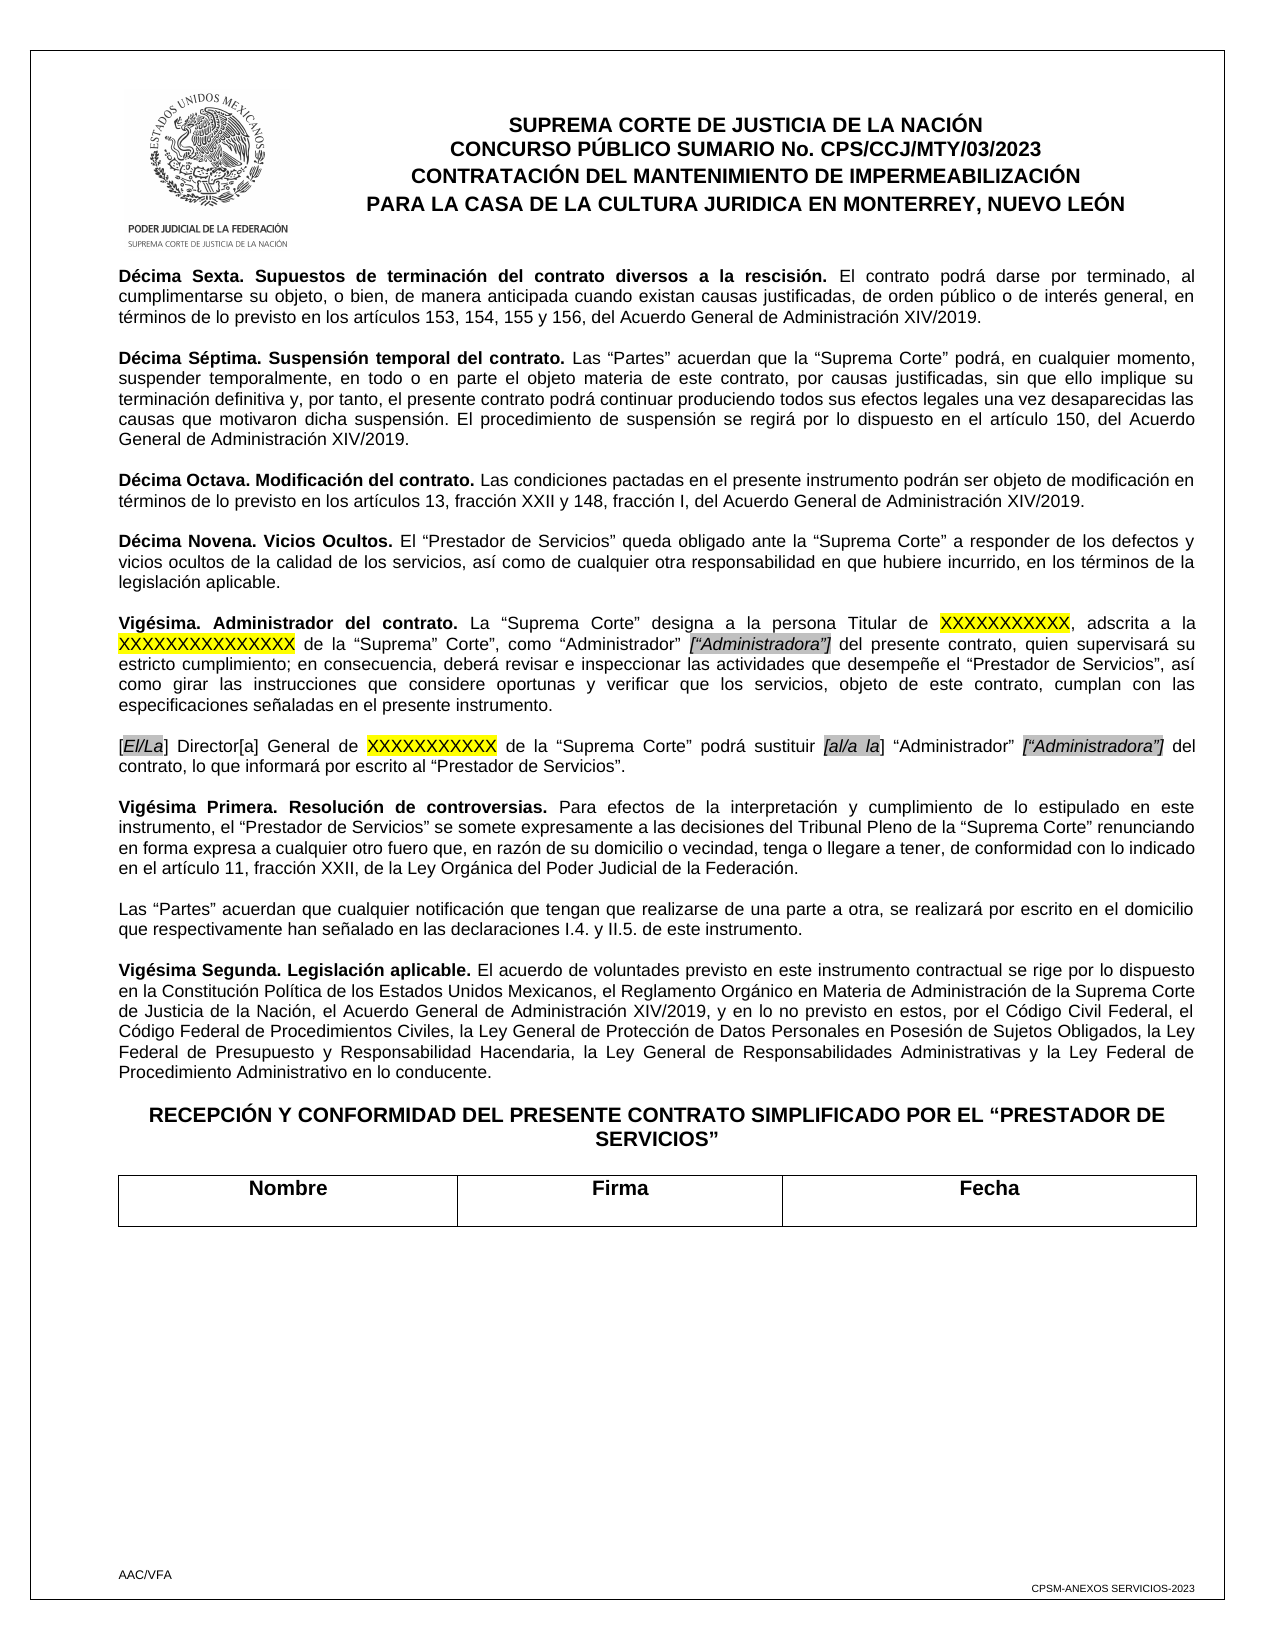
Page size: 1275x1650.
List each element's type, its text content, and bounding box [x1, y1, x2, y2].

text Las “Partes” acuerdan que cualquier notificación que tengan que realizarse de una parte a otra, se realizará por escrito en el domicilio que respectivamente han señalado en las declaraciones I.4. y II.5. de este instrumento. [118, 899, 1196, 939]
table_header Firma [458, 1176, 782, 1226]
text Décima Octava. Modificación del contrato. Las condiciones pactadas en el presente instrumento podrán ser objeto de modificación en términos de lo previsto en los artículos 13, fracción XXII y 148, fracción I, del Acuerdo General de Administración XIV/2019. [118, 470, 1196, 511]
picture [124, 89, 290, 251]
table_header Fecha [783, 1176, 1196, 1226]
text Vigésima Primera. Resolución de controversias. Para efectos de la interpretación y cumplimiento de lo estipulado en este instrumento, el “Prestador de Servicios” se somete expresamente a las decisiones del Tribunal Pleno de la “Suprema Corte” renunciando en forma expresa a cualquier otro fuero que, en razón de su domicilio o vecindad, tenga o llegare a tener, de conformidad con lo indicado en el artículo 11, fracción XXII, de la Ley Orgánica del Poder Judicial de la Federación. [118, 797, 1196, 878]
text Vigésima. Administrador del contrato. La “Suprema Corte” designa a la persona Titular de XXXXXXXXXXX, adscrita a la XXXXXXXXXXXXXXX de la “Suprema” Corte”, como “Administrador” [“Administradora”] del presente contrato, quien supervisará su estricto cumplimiento; en consecuencia, deberá revisar e inspeccionar las actividades que desempeñe el “Prestador de Servicios”, así como girar las instrucciones que considere oportunas y verificar que los servicios, objeto de este contrato, cumplan con las especificaciones señaladas en el presente instrumento. [118, 613, 1196, 715]
text Décima Sexta. Supuestos de terminación del contrato diversos a la rescisión. El contrato podrá darse por terminado, al cumplimentarse su objeto, o bien, de manera anticipada cuando existan causas justificadas, de orden público o de interés general, en términos de lo previsto en los artículos 153, 154, 155 y 156, del Acuerdo General de Administración XIV/2019. [118, 266, 1196, 327]
text [El/La] Director[a] General de XXXXXXXXXXX de la “Suprema Corte” podrá sustituir [al/a la] “Administrador” [“Administradora”] del contrato, lo que informará por escrito al “Prestador de Servicios”. [118, 735, 1196, 776]
text Vigésima Segunda. Legislación aplicable. El acuerdo de voluntades previsto en este instrumento contractual se rige por lo dispuesto en la Constitución Política de los Estados Unidos Mexicanos, el Reglamento Orgánico en Materia de Administración de la Suprema Corte de Justicia de la Nación, el Acuerdo General de Administración XIV/2019, y en lo no previsto en estos, por el Código Civil Federal, el Código Federal de Procedimientos Civiles, la Ley General de Protección de Datos Personales en Posesión de Sujetos Obligados, la Ley Federal de Presupuesto y Responsabilidad Hacendaria, la Ley General de Responsabilidades Administrativas y la Ley Federal de Procedimiento Administrativo en lo conducente. [118, 960, 1196, 1082]
text Décima Séptima. Suspensión temporal del contrato. Las “Partes” acuerdan que la “Suprema Corte” podrá, en cualquier momento, suspender temporalmente, en todo o en parte el objeto materia de este contrato, por causas justificadas, sin que ello implique su terminación definitiva y, por tanto, el presente contrato podrá continuar produciendo todos sus efectos legales una vez desaparecidas las causas que motivaron dicha suspensión. El procedimiento de suspensión se regirá por lo dispuesto en el artículo 150, del Acuerdo General de Administración XIV/2019. [118, 347, 1196, 449]
text RECEPCIÓN Y CONFORMIDAD DEL PRESENTE CONTRATO SIMPLIFICADO POR EL “PRESTADOR DE SERVICIOS” [118, 1103, 1196, 1151]
text Décima Novena. Vicios Ocultos. El “Prestador de Servicios” queda obligado ante la “Suprema Corte” a responder de los defectos y vicios ocultos de la calidad de los servicios, así como de cualquier otra responsabilidad en que hubiere incurrido, en los términos de la legislación aplicable. [118, 531, 1196, 592]
table_header Nombre [119, 1176, 457, 1226]
